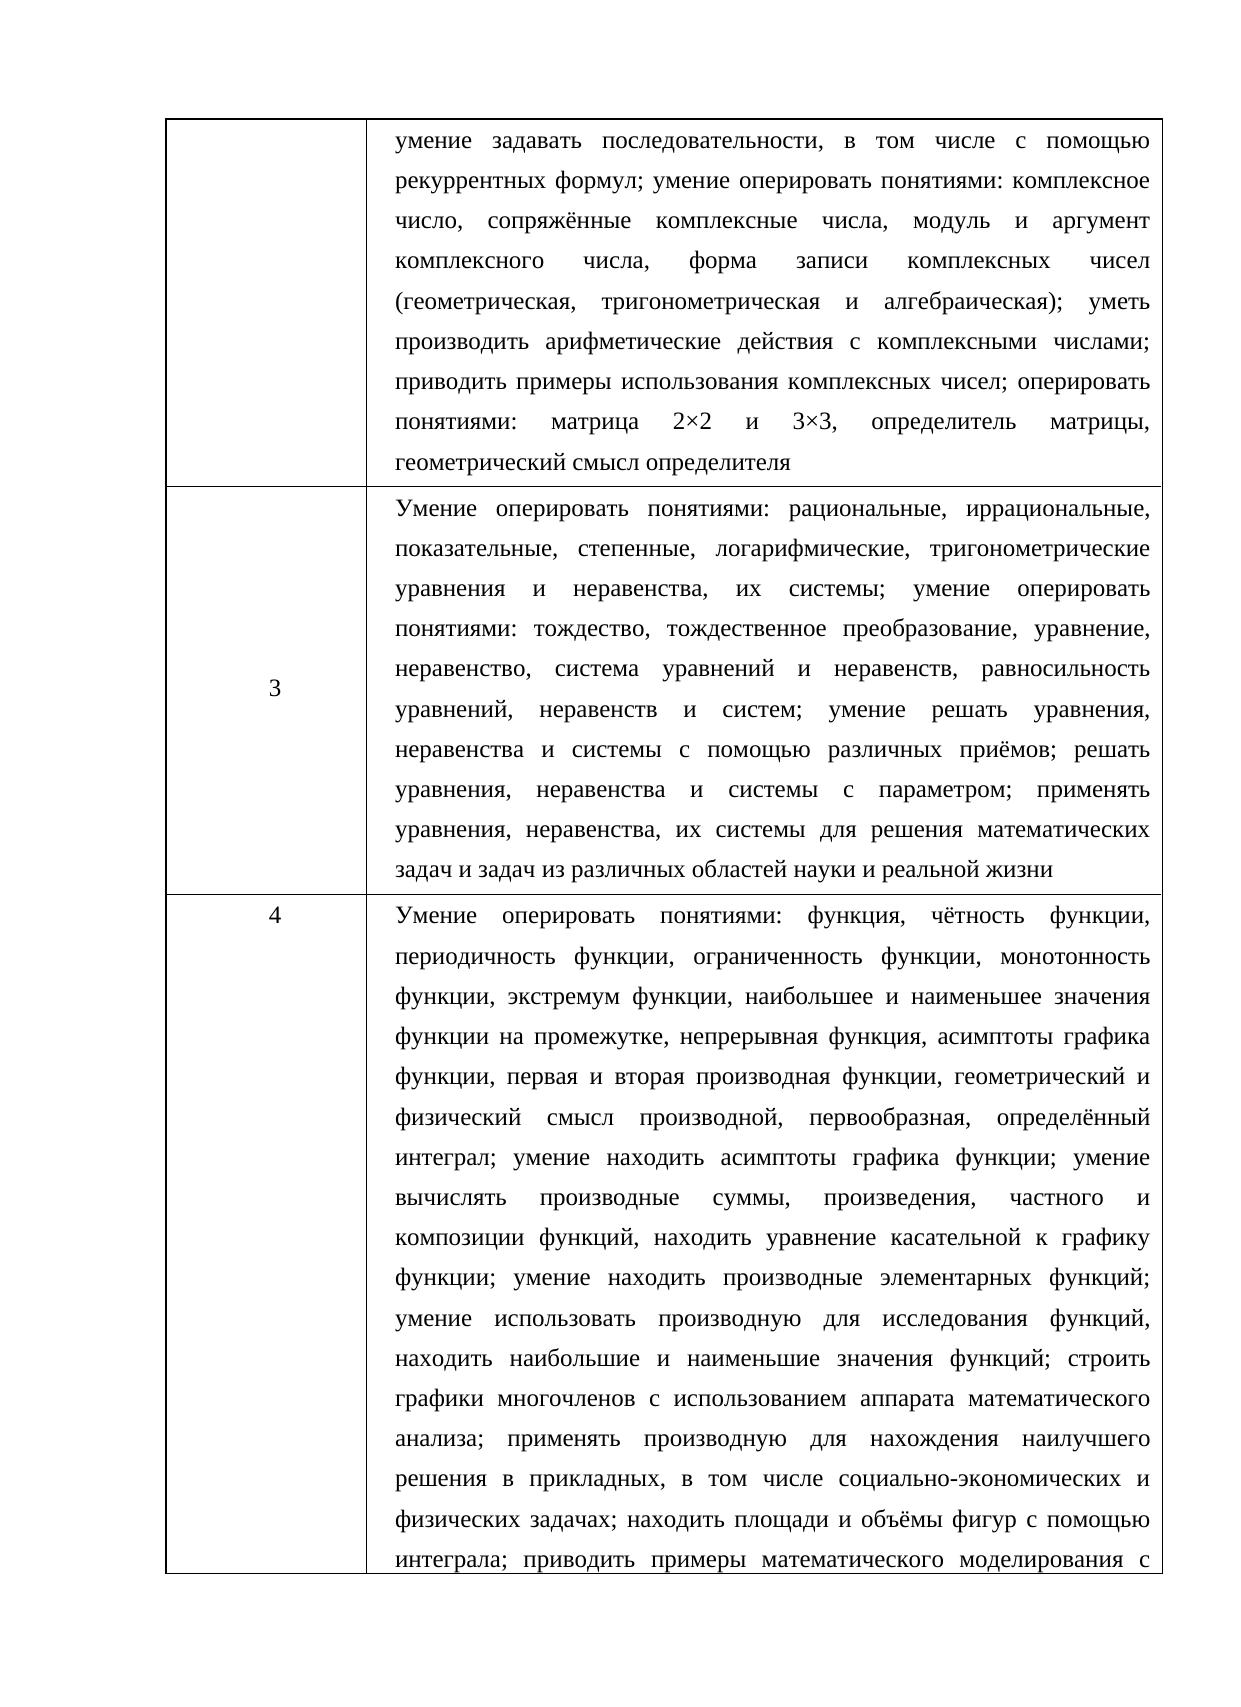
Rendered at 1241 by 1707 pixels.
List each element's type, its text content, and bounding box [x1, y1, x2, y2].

table_cell Умение оперировать понятиями: рациональные, иррациональные, показательные, степенные, логарифмические, тригонометрические уравнения и неравенства, их системы; умение оперировать понятиями: тождество, тождественное преобразование, уравнение, неравенство, система уравнений и неравенств, равносильность уравнений, неравенств и систем; умение решать уравнения, неравенства и системы с помощью различных приёмов; решать уравнения, неравенства и системы с параметром; применять уравнения, неравенства, их системы для решения математических задач и задач из различных областей науки и реальной жизни [367, 486, 1162, 894]
table_cell 2 [167, 120, 366, 486]
table_cell 3 [167, 487, 366, 894]
table_cell 4 [167, 895, 366, 1573]
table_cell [367, 120, 1162, 486]
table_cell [367, 894, 1162, 1573]
